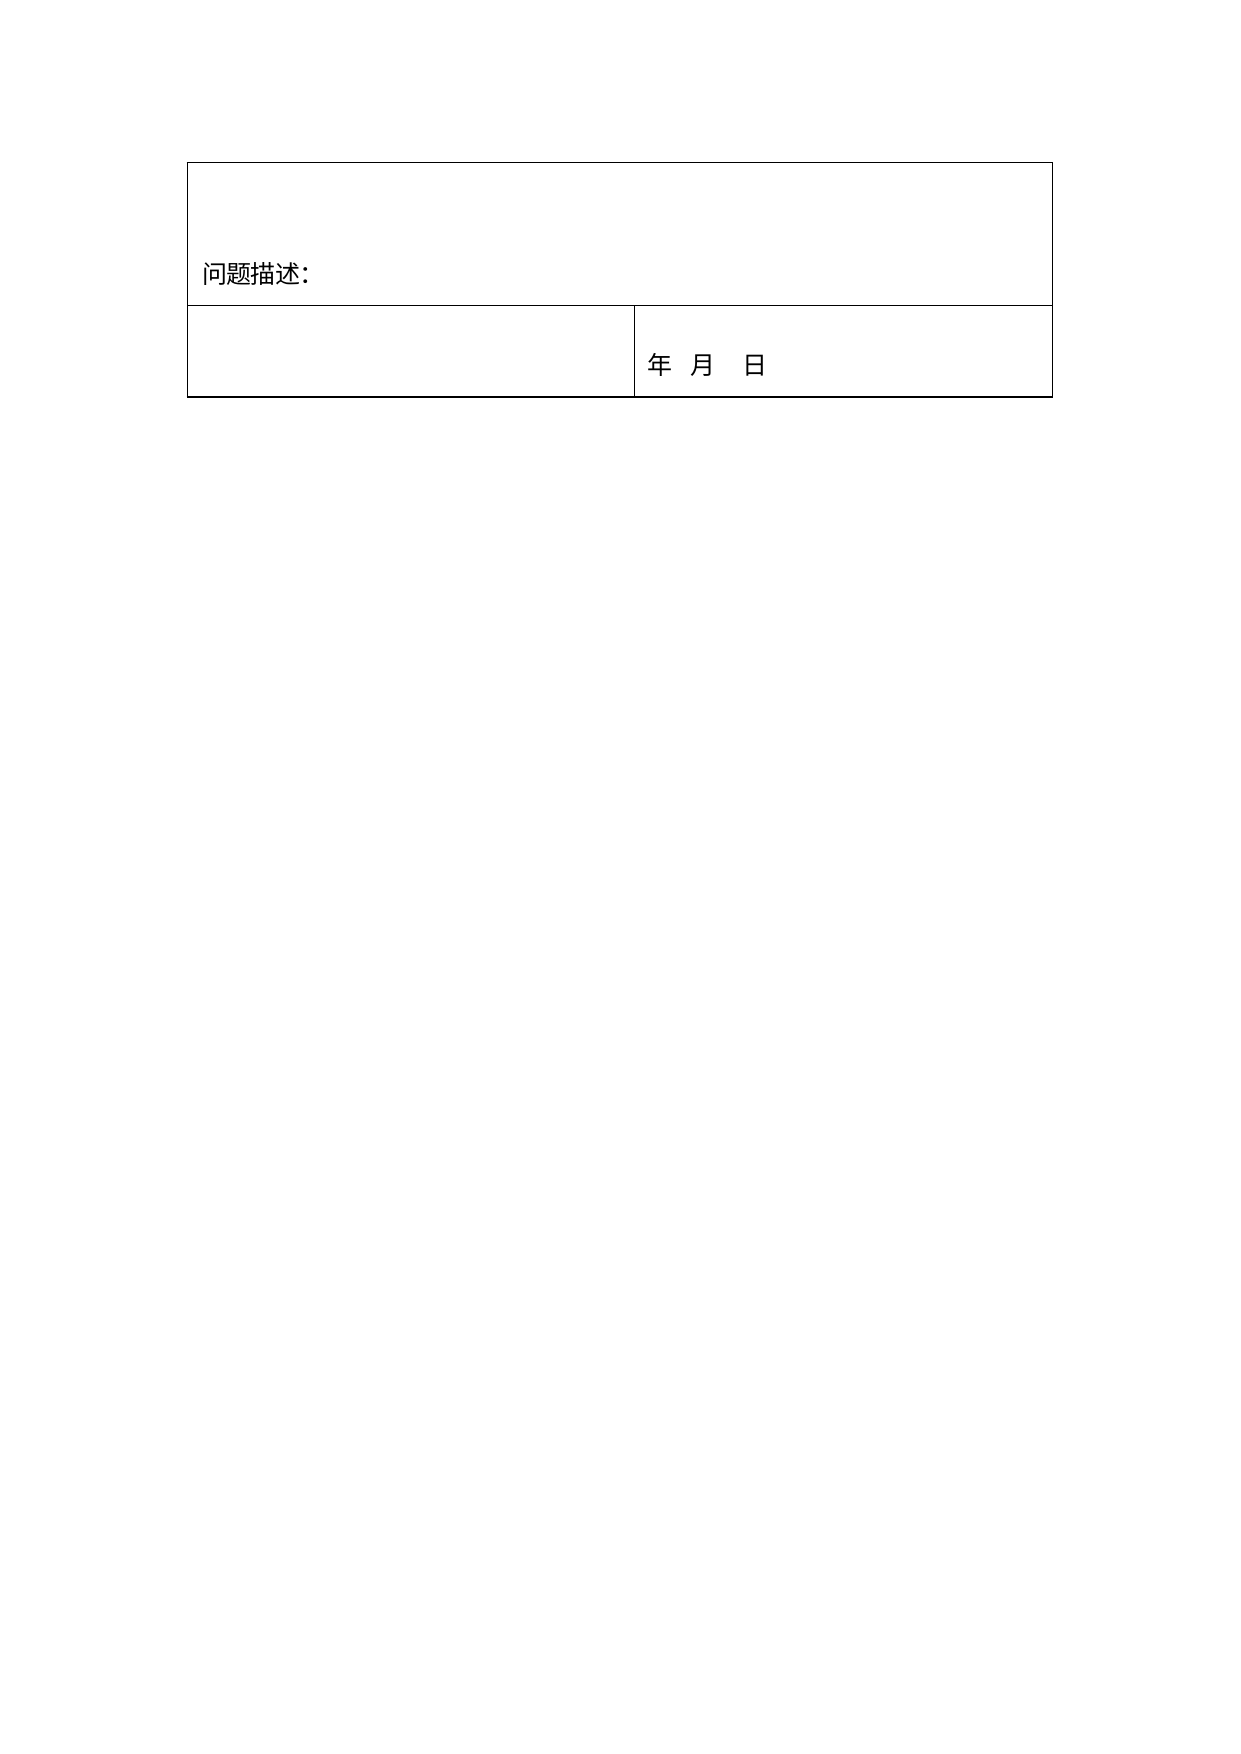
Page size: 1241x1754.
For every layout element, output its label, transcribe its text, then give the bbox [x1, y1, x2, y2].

table_cell 问题描述： [188, 163, 1052, 305]
table_cell [188, 306, 634, 396]
table_cell 年 月 日 [635, 306, 1052, 396]
